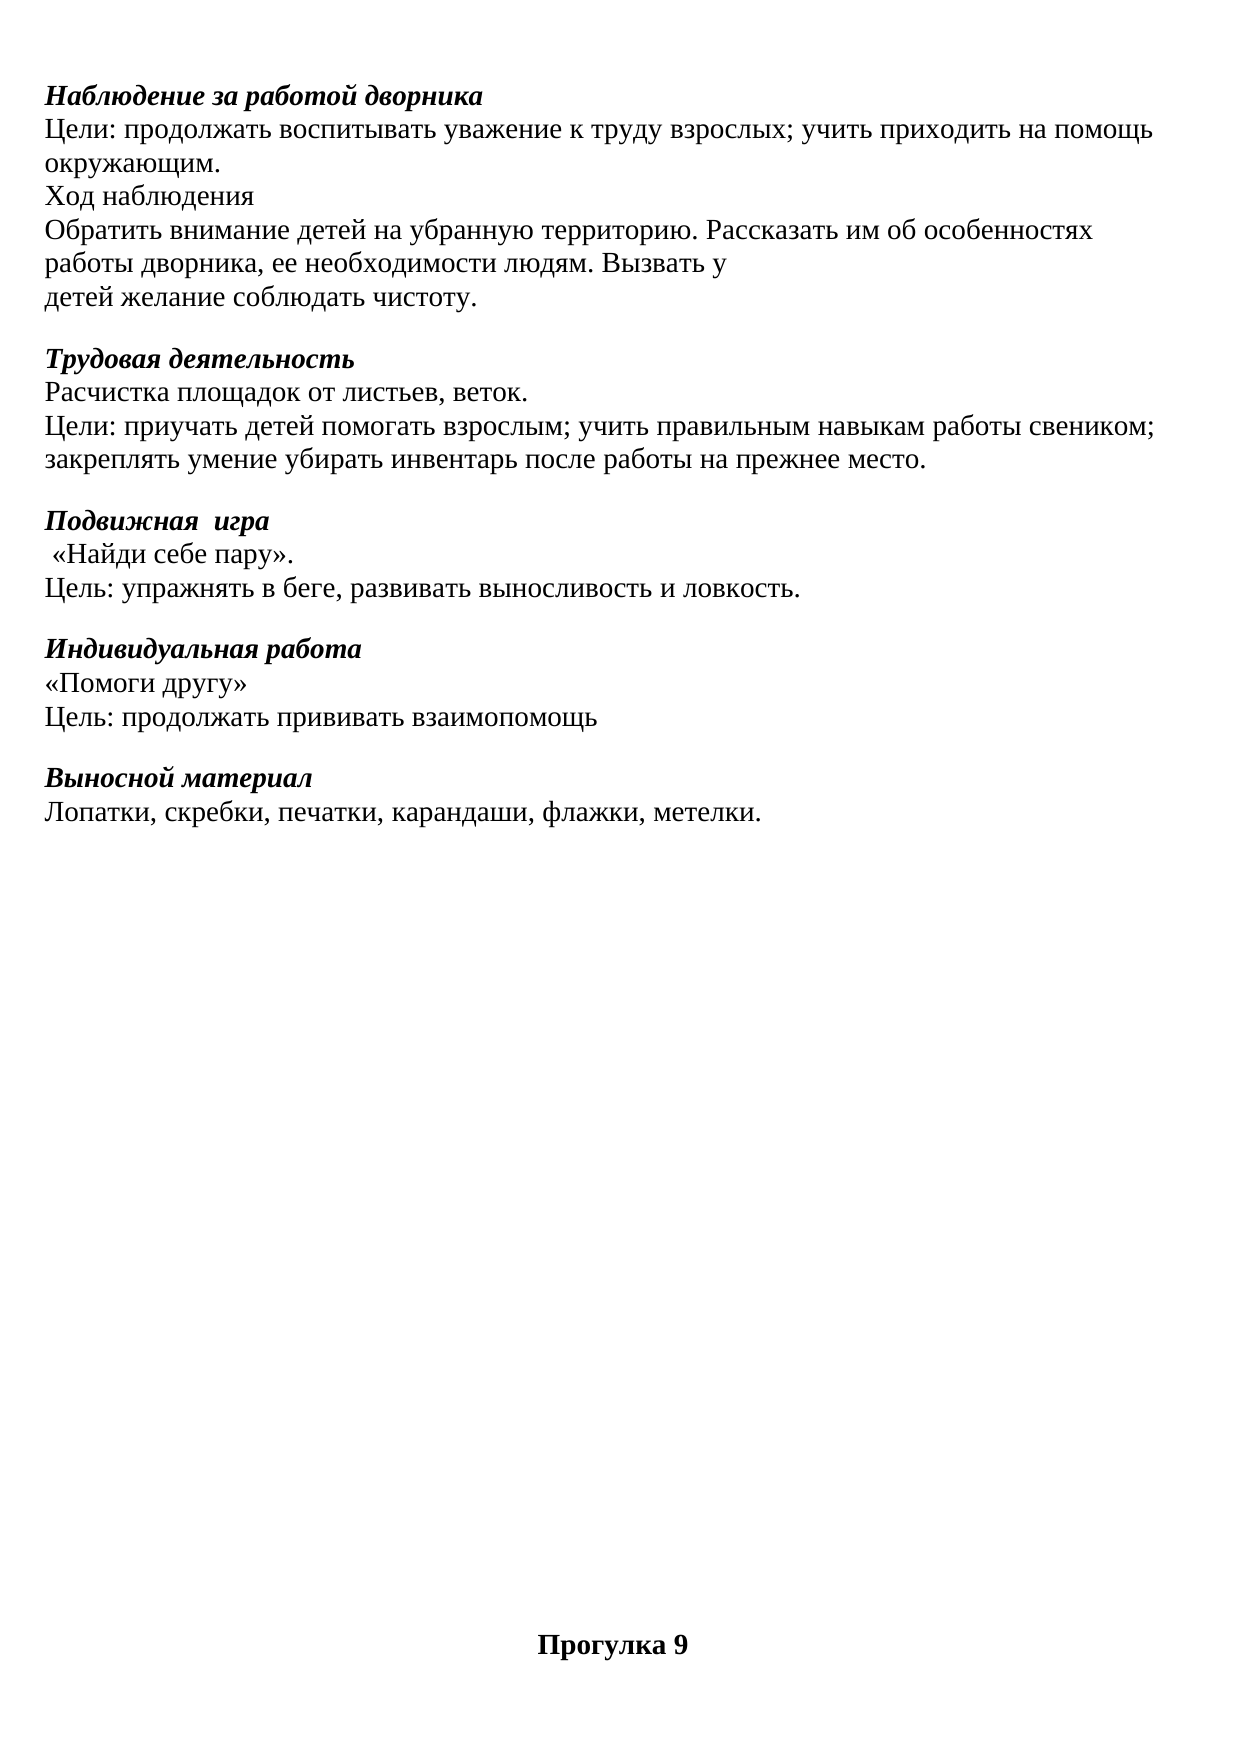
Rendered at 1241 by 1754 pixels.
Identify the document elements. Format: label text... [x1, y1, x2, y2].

text Выносной материал Лопатки, скребки, печатки, карандаши, флажки, метелки. [44, 760, 1181, 855]
text Индивидуальная работа «Помоги другу» Цель: продолжать прививать взаимопомощь [44, 632, 1181, 760]
text Подвижная игра «Найди себе пару». Цель: упражнять в беге, развивать выносливость и ловкость. [44, 503, 1181, 632]
text Наблюдение за работой дворника Цели: продолжать воспитывать уважение к труду взрослых; учить приходить на помощь окружающим. Ход наблюдения Обратить внимание детей на убранную территорию. Рассказать им об особенностях работы дворника, ее необходимости людям. Вызвать у детей желание соблюдать чистоту. [44, 44, 1181, 341]
text Прогулка 9 [44, 1627, 1181, 1660]
text Трудовая деятельность Расчистка площадок от листьев, веток. Цели: приучать детей помогать взрослым; учить правильным навыкам работы свеником; закреплять умение убирать инвентарь после работы на прежнее место. [44, 341, 1181, 503]
